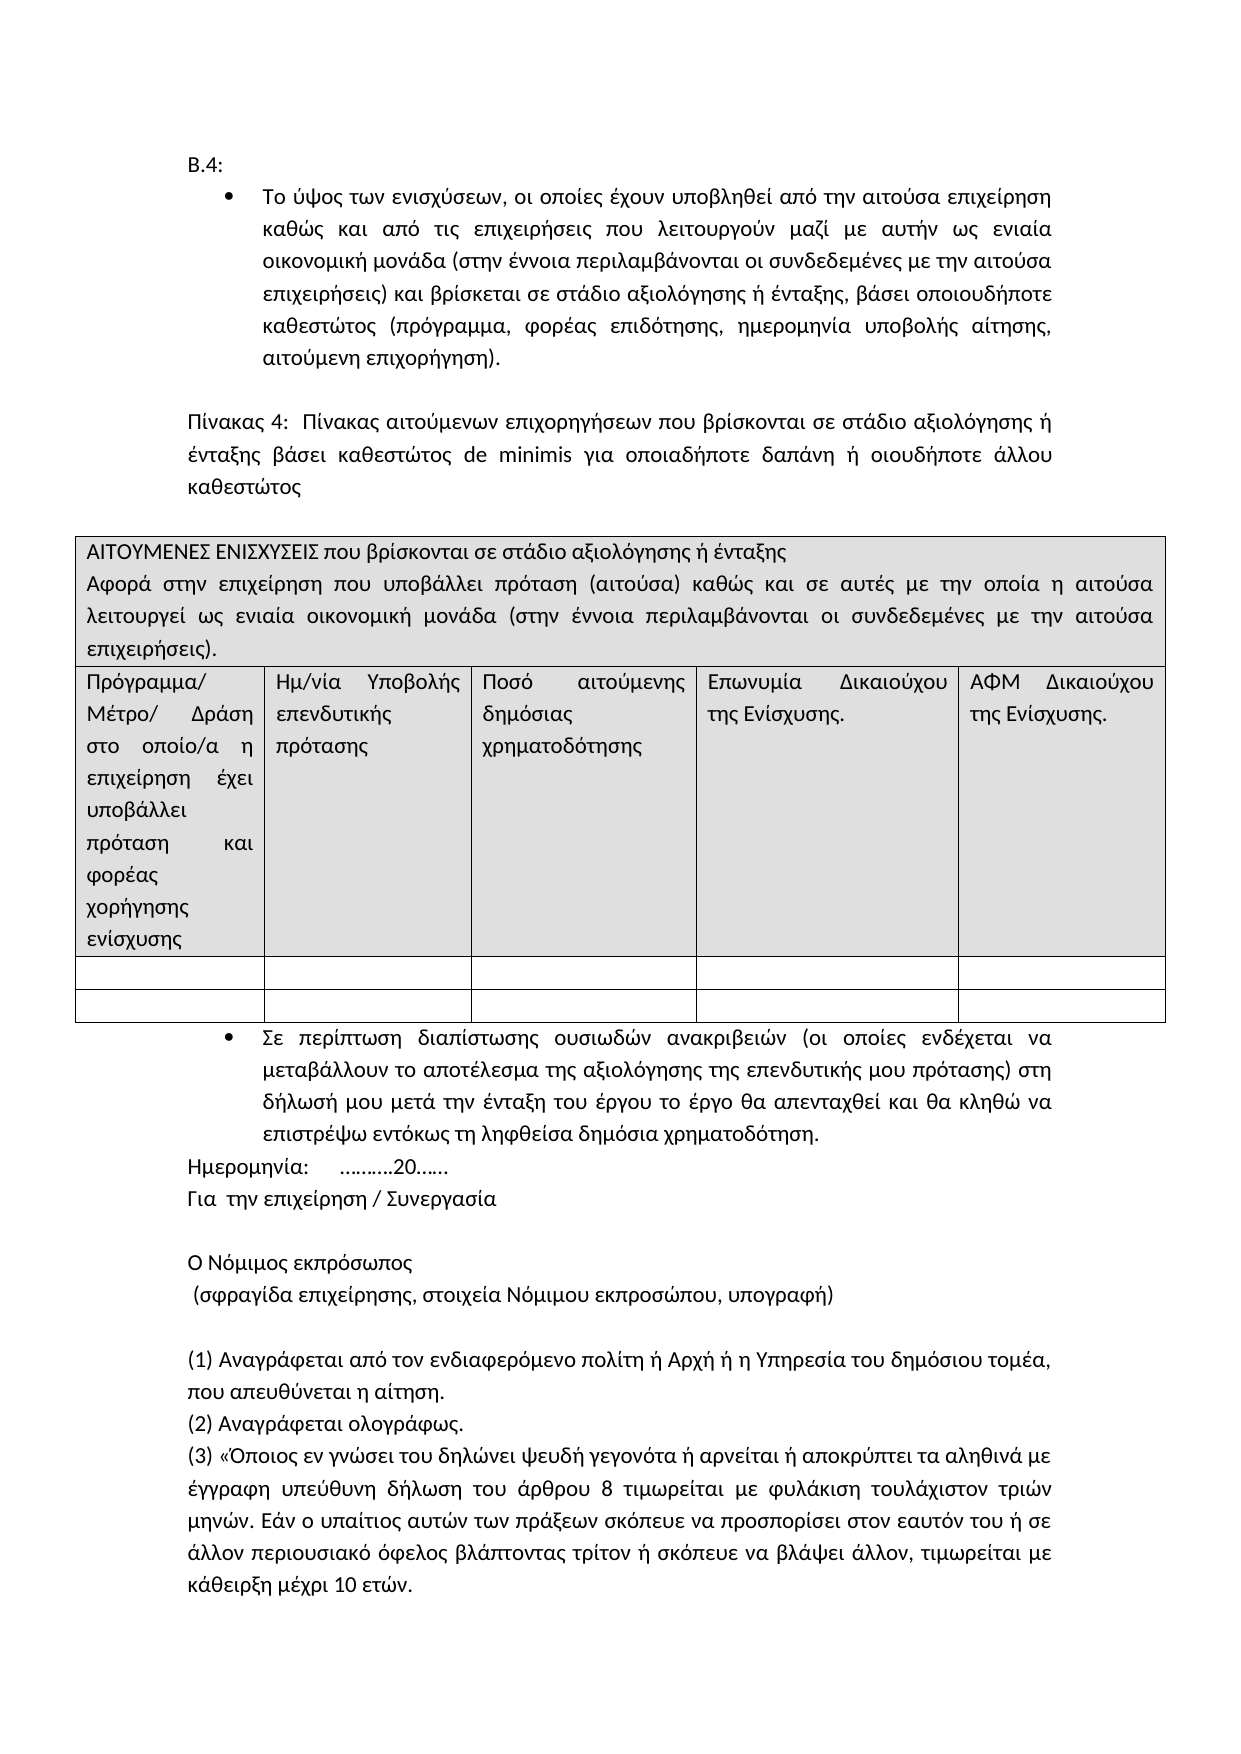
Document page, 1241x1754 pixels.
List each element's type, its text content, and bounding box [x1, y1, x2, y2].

text Β.4: [187, 150, 1053, 178]
table_cell Επωνυμία Δικαιούχου της Ενίσχυσης. [697, 667, 958, 956]
text Για την επιχείρηση / Συνεργασία [187, 1184, 1053, 1212]
table_cell [959, 957, 1165, 989]
text (2) Αναγράφεται ολογράφως. [187, 1409, 1053, 1437]
text (1) Αναγράφεται από τον ενδιαφερόμενο πολίτη ή Αρχή ή η Υπηρεσία του δημόσιου τομέα, που απευθύνεται η αίτηση. [187, 1345, 1053, 1405]
table_cell [697, 990, 958, 1022]
text Ημερομηνία: ……….20…… [187, 1152, 1053, 1180]
text Ο Νόμιμος εκπρόσωπος [187, 1248, 1053, 1276]
table_cell [76, 957, 264, 989]
text (σφραγίδα επιχείρησης, στοιχεία Νόμιμου εκπροσώπου, υπογραφή) [187, 1281, 1053, 1308]
table_cell [265, 957, 471, 989]
table_cell Ημ/νία Υποβολής επενδυτικής πρότασης [265, 667, 471, 956]
list Σε περίπτωση διαπίστωσης ουσιωδών ανακριβειών (οι οποίες ενδέχεται να μεταβάλλουν το αποτέλεσμα της αξιολόγησης της επενδυτικής μου πρότασης) στη δήλωσή μου μετά την ένταξη του έργου το έργο θα απενταχθεί και θα κληθώ να επιστρέψω εντόκως τη ληφθείσα δημόσια χρηματοδότηση. [225, 1023, 1053, 1148]
table_cell [472, 957, 696, 989]
table_cell [76, 990, 264, 1022]
table_cell [265, 990, 471, 1022]
table_header ΑΙΤΟΥΜΕΝΕΣ ΕΝΙΣΧΥΣΕΙΣ που βρίσκονται σε στάδιο αξιολόγησης ή ένταξης Αφορά στην επιχείρηση που υποβάλλει πρόταση (αιτούσα) καθώς και σε αυτές με την οποία η αιτούσα λειτουργεί ως ενιαία οικονομική μονάδα (στην έννοια περιλαμβάνονται οι συνδεδεμένες με την αιτούσα επιχειρήσεις). [76, 537, 1165, 666]
table_cell [959, 990, 1165, 1022]
table_cell ΑΦΜ Δικαιούχου της Ενίσχυσης. [959, 667, 1165, 956]
table_cell [472, 990, 696, 1022]
table_cell Ποσό αιτούμενης δημόσιας χρηματοδότησης [472, 667, 696, 956]
table_cell Πρόγραμμα/ Μέτρο/ Δράση στο οποίο/α η επιχείρηση έχει υποβάλλει πρόταση και φορέας χορήγησης ενίσχυσης [76, 667, 264, 956]
text (3) «Όποιος εν γνώσει του δηλώνει ψευδή γεγονότα ή αρνείται ή αποκρύπτει τα αληθινά με έγγραφη υπεύθυνη δήλωση του άρθρου 8 τιμωρείται με φυλάκιση τουλάχιστον τριών μηνών. Εάν ο υπαίτιος αυτών των πράξεων σκόπευε να προσπορίσει στον εαυτόν του ή σε άλλον περιουσιακό όφελος βλάπτοντας τρίτον ή σκόπευε να βλάψει άλλον, τιμωρείται με κάθειρξη μέχρι 10 ετών. [187, 1441, 1053, 1598]
text Πίνακας 4: Πίνακας αιτούμενων επιχορηγήσεων που βρίσκονται σε στάδιο αξιολόγησης ή ένταξης βάσει καθεστώτος de minimis για οποιαδήποτε δαπάνη ή οιουδήποτε άλλου καθεστώτος [187, 407, 1053, 500]
table_cell [697, 957, 958, 989]
list Το ύψος των ενισχύσεων, οι οποίες έχουν υποβληθεί από την αιτούσα επιχείρηση καθώς και από τις επιχειρήσεις που λειτουργούν μαζί με αυτήν ως ενιαία οικονομική μονάδα (στην έννοια περιλαμβάνονται οι συνδεδεμένες με την αιτούσα επιχειρήσεις) και βρίσκεται σε στάδιο αξιολόγησης ή ένταξης, βάσει οποιουδήποτε καθεστώτος (πρόγραμμα, φορέας επιδότησης, ημερομηνία υποβολής αίτησης, αιτούμενη επιχορήγηση). [225, 182, 1053, 371]
